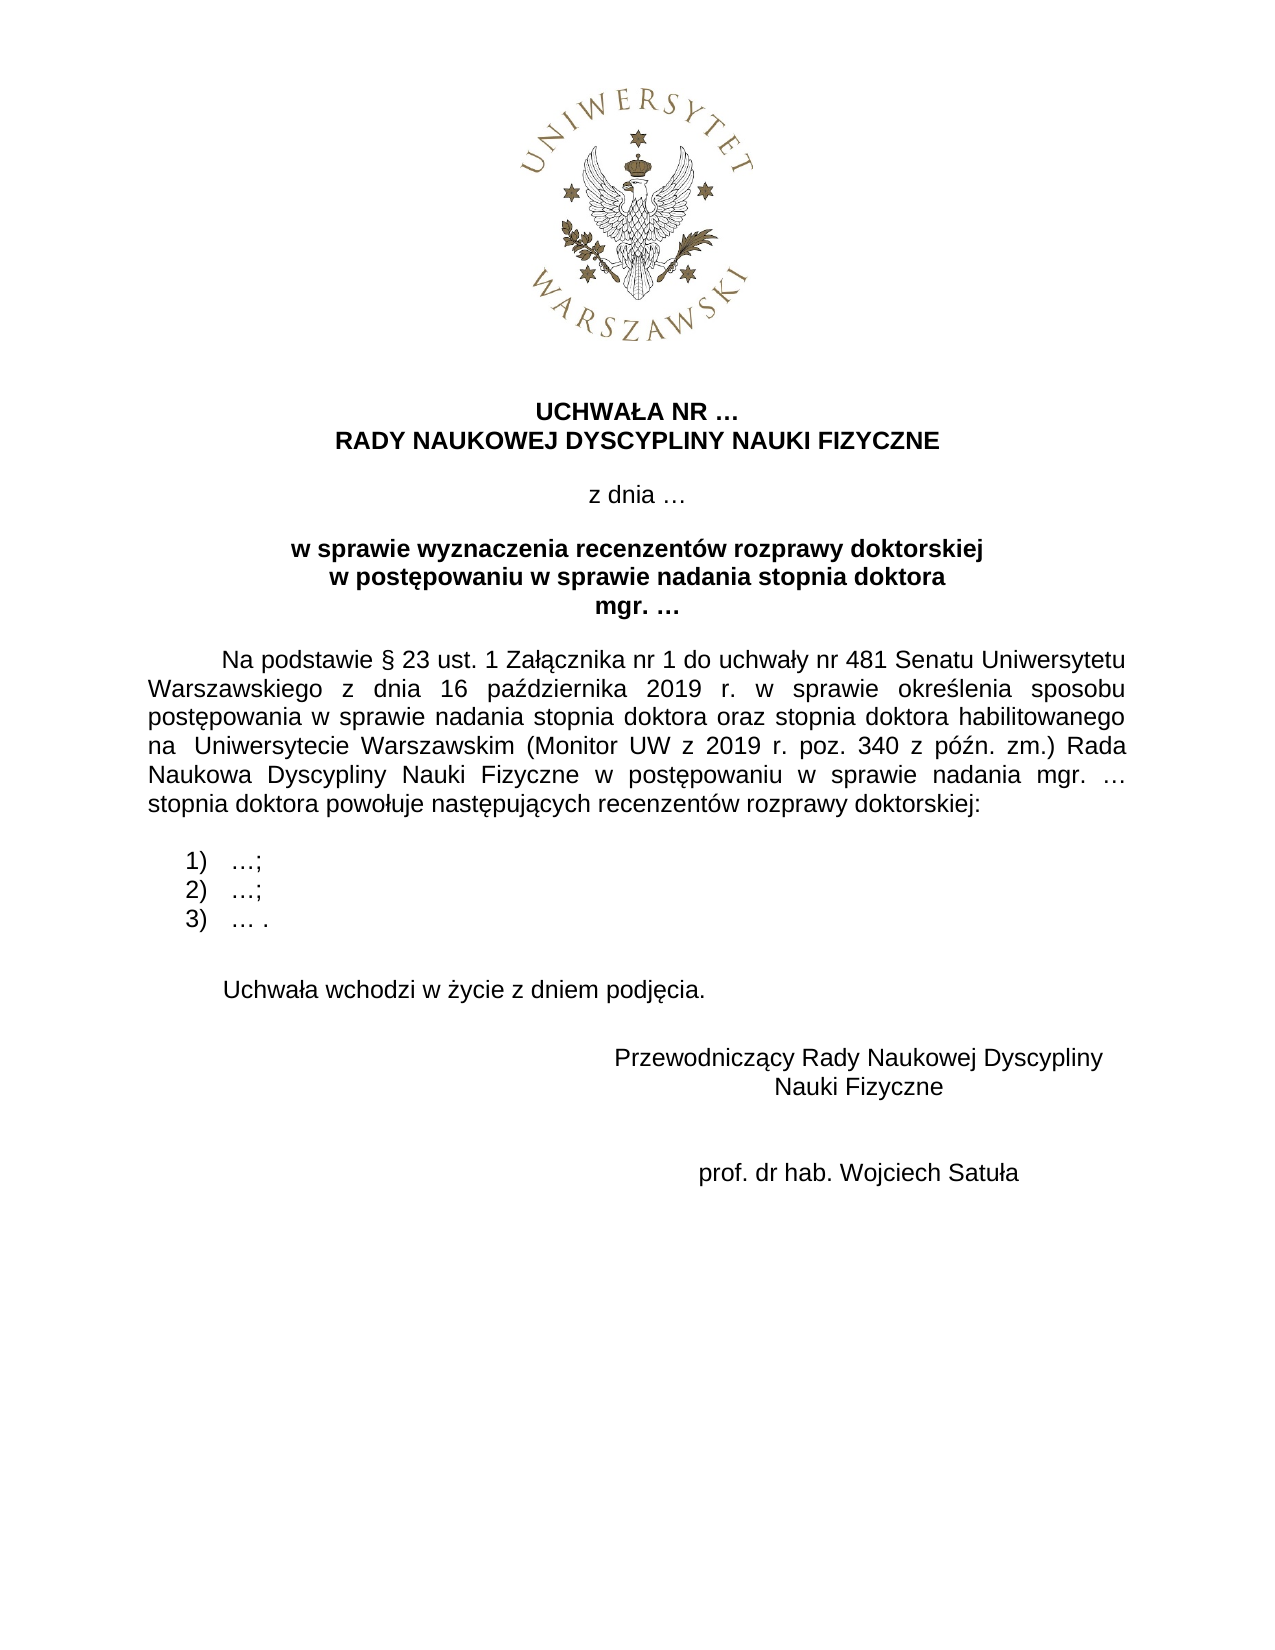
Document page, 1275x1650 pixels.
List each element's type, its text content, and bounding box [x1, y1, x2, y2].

text prof. dr hab. Wojciech Satuła [590, 1158, 1127, 1186]
text Uchwała wchodzi w życie z dniem podjęcia. [148, 976, 1127, 1004]
text Przewodniczący Rady Naukowej Dyscypliny [590, 1043, 1127, 1071]
text mgr. … [148, 591, 1127, 620]
text w postępowaniu w sprawie nadania stopnia doktora [148, 562, 1127, 591]
list … . [185, 904, 1127, 932]
text Uchwała nr … [148, 397, 1127, 426]
text z dnia … [148, 480, 1127, 509]
list …; [185, 875, 1127, 904]
text Nauki Fizyczne [590, 1071, 1127, 1100]
text Na podstawie § 23 ust. 1 Załącznika nr 1 do uchwały nr 481 Senatu Uniwersytetu Warszawskiego z dnia 16 października 2019 r. w sprawie określenia sposobu postępowania w sprawie nadania stopnia doktora oraz stopnia doktora habilitowanego na Uniwersytecie Warszawskim (Monitor UW z 2019 r. poz. 340 z późn. zm.) Rada Naukowa Dyscypliny Nauki Fizyczne w postępowaniu w sprawie nadania mgr. … stopnia doktora powołuje następujących recenzentów rozprawy doktorskiej: [148, 645, 1127, 817]
text w sprawie wyznaczenia recenzentów rozprawy doktorskiej [148, 534, 1127, 562]
picture [520, 88, 753, 341]
list …; [185, 846, 1127, 875]
text Rady Naukowej Dyscypliny NAUKI FIZYCZNE [148, 426, 1127, 455]
